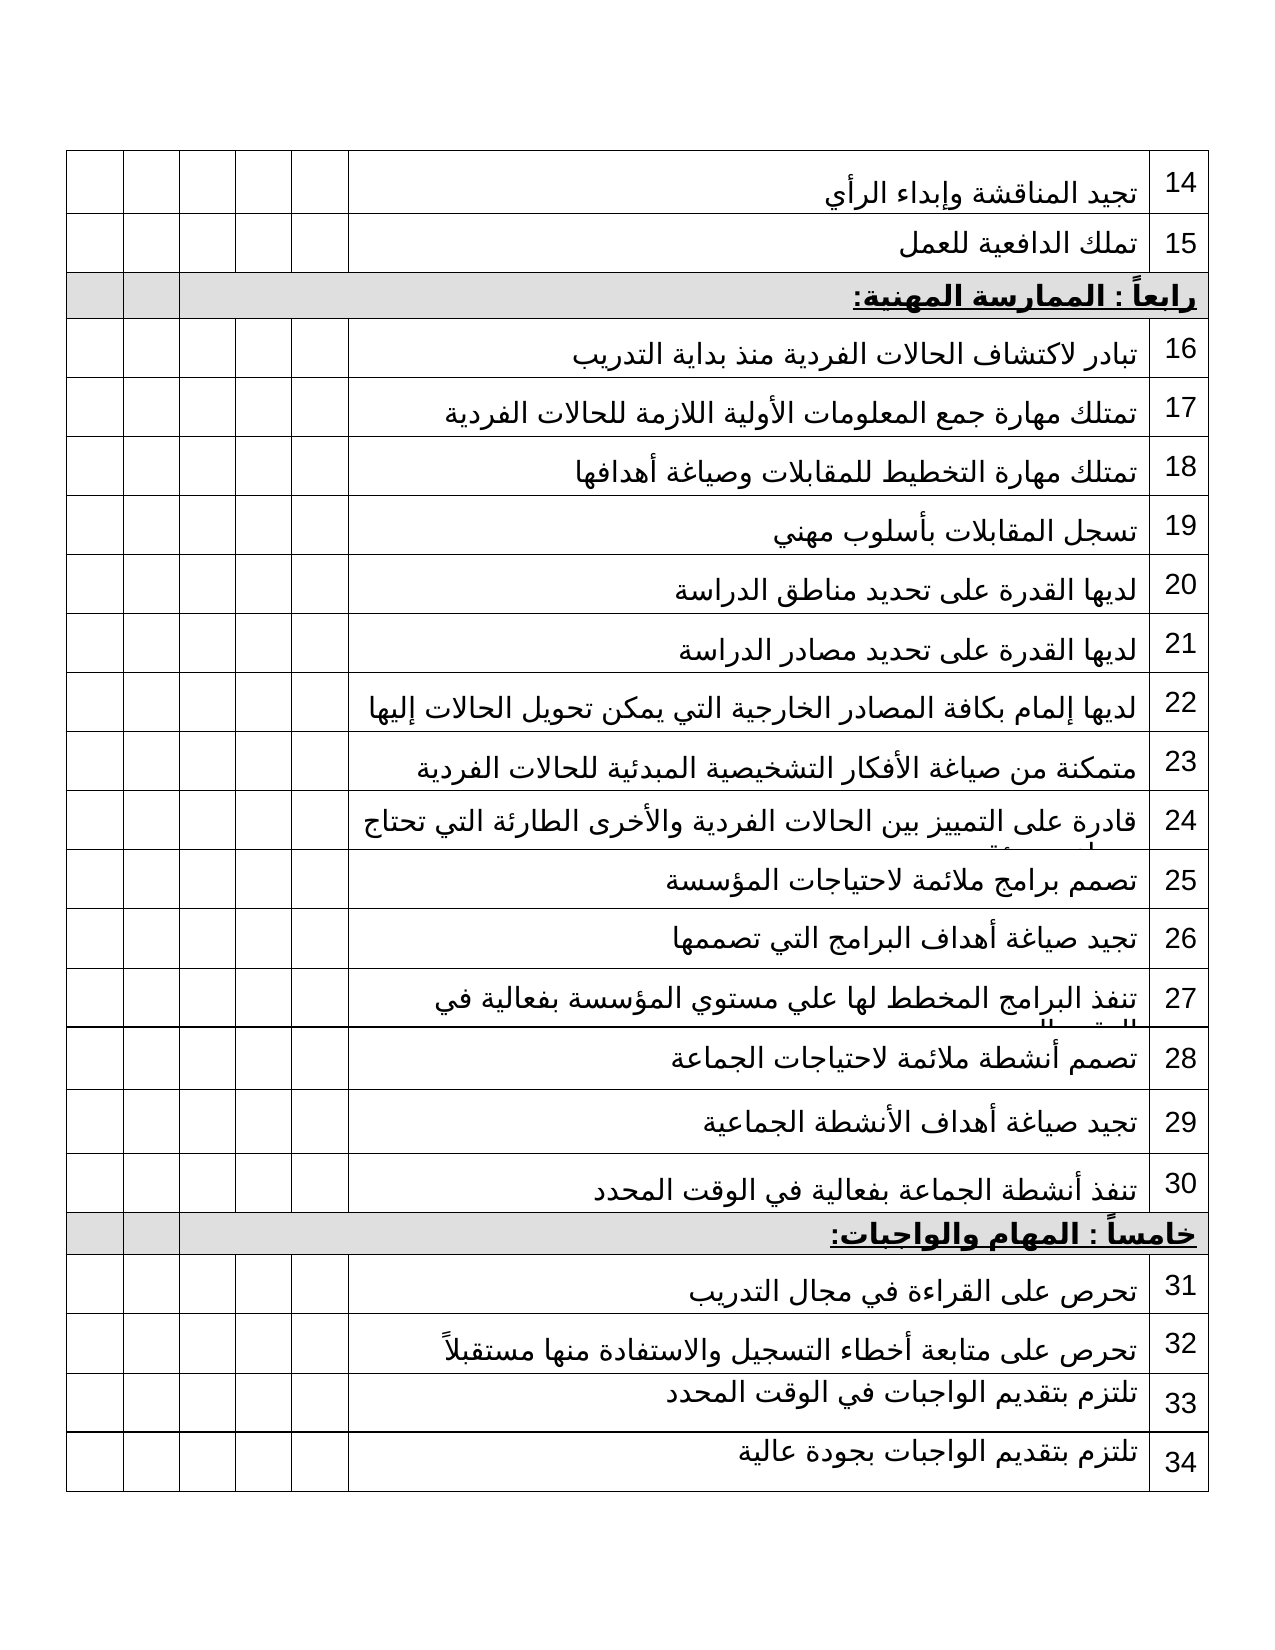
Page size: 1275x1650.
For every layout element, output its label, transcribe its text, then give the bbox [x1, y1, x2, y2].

table_cell [292, 1028, 348, 1088]
table_cell [236, 1090, 291, 1153]
table_cell 14 [1150, 151, 1208, 213]
table_cell متمكنة من صياغة الأفكار التشخيصية المبدئية للحالات الفردية [349, 732, 1149, 790]
table_cell [292, 378, 348, 436]
table_cell [292, 969, 348, 1026]
table_cell 33 [1150, 1374, 1208, 1431]
table_cell [67, 1255, 123, 1313]
table_cell [124, 614, 179, 672]
table_cell [124, 378, 179, 436]
table_cell [67, 969, 123, 1026]
table_cell تحرص على القراءة في مجال التدريب [349, 1255, 1149, 1313]
table_cell 24 [1150, 791, 1208, 849]
table_cell [236, 214, 291, 272]
table_cell [236, 732, 291, 790]
table_cell [236, 969, 291, 1026]
table_cell تبادر لاكتشاف الحالات الفردية منذ بداية التدريب [349, 319, 1149, 377]
table_cell [67, 1154, 123, 1212]
table_cell [180, 1433, 235, 1491]
table_cell 25 [1150, 850, 1208, 908]
table_cell [124, 437, 179, 495]
table_cell 23 [1150, 732, 1208, 790]
table_cell [180, 614, 235, 672]
table_cell [180, 732, 235, 790]
table_cell [180, 1255, 235, 1313]
table_cell [124, 319, 179, 377]
table_cell [292, 1433, 348, 1491]
table_cell [180, 969, 235, 1026]
table_cell [124, 909, 179, 967]
table_cell [236, 850, 291, 908]
table_cell قادرة على التمييز بين الحالات الفردية والأخرى الطارئة التي تحتاج مساعدة مؤقتة [349, 791, 1149, 849]
table_cell [124, 1374, 179, 1431]
table_cell 34 [1150, 1433, 1208, 1491]
table_cell [180, 319, 235, 377]
table_cell [180, 1090, 235, 1153]
table_cell 29 [1150, 1090, 1208, 1153]
table_cell 28 [1150, 1028, 1208, 1088]
table_cell 19 [1150, 496, 1208, 554]
table_cell [236, 437, 291, 495]
table_cell [67, 909, 123, 967]
table_cell [292, 1255, 348, 1313]
table_cell 15 [1150, 214, 1208, 272]
table_cell [124, 1433, 179, 1491]
table_cell [67, 791, 123, 849]
table_cell [292, 850, 348, 908]
table_cell [180, 555, 235, 613]
table_cell تلتزم بتقديم الواجبات في الوقت المحدد [349, 1374, 1149, 1431]
table_cell [124, 969, 179, 1026]
table_cell [180, 378, 235, 436]
table_cell 27 [1150, 969, 1208, 1026]
table_cell [180, 673, 235, 731]
table_cell [124, 151, 179, 213]
table_cell 16 [1150, 319, 1208, 377]
table_cell [292, 614, 348, 672]
table_cell [180, 1028, 235, 1088]
table_cell [124, 850, 179, 908]
table_cell تنفذ البرامج المخطط لها علي مستوي المؤسسة بفعالية في الوقت المحدد [349, 969, 1149, 1026]
table_cell تجيد صياغة أهداف البرامج التي تصممها [349, 909, 1149, 967]
table_cell [292, 673, 348, 731]
table_cell [292, 319, 348, 377]
table_cell [292, 1090, 348, 1153]
table_cell [124, 732, 179, 790]
table_cell تمتلك مهارة جمع المعلومات الأولية اللازمة للحالات الفردية [349, 378, 1149, 436]
table_cell تملك الدافعية للعمل [349, 214, 1149, 272]
table_cell [236, 151, 291, 213]
table_cell [236, 673, 291, 731]
table_cell [124, 1028, 179, 1088]
table_cell [67, 850, 123, 908]
table_cell 32 [1150, 1314, 1208, 1372]
table_cell [67, 1374, 123, 1431]
table_cell [236, 1314, 291, 1372]
table_cell تمتلك مهارة التخطيط للمقابلات وصياغة أهدافها [349, 437, 1149, 495]
table_cell [67, 273, 123, 318]
table_cell [67, 378, 123, 436]
table_cell تلتزم بتقديم الواجبات بجودة عالية [349, 1433, 1149, 1491]
table_cell [124, 555, 179, 613]
table_cell [180, 151, 235, 213]
table_cell [292, 791, 348, 849]
table_cell تصمم أنشطة ملائمة لاحتياجات الجماعة [349, 1028, 1149, 1088]
table_cell [180, 214, 235, 272]
table_cell [124, 791, 179, 849]
table_cell [180, 850, 235, 908]
table_cell [236, 1374, 291, 1431]
table_cell [180, 496, 235, 554]
table_cell 21 [1150, 614, 1208, 672]
table_cell [67, 1213, 123, 1254]
table_cell [292, 1314, 348, 1372]
table_cell [236, 1255, 291, 1313]
table_cell [292, 909, 348, 967]
table_cell [124, 673, 179, 731]
table_cell [180, 909, 235, 967]
table_cell 30 [1150, 1154, 1208, 1212]
table_cell [292, 496, 348, 554]
table_cell [67, 1090, 123, 1153]
table_cell [236, 496, 291, 554]
table_cell [67, 1433, 123, 1491]
table_cell [292, 732, 348, 790]
table_cell لديها القدرة على تحديد مصادر الدراسة [349, 614, 1149, 672]
table_cell [292, 437, 348, 495]
table_cell [292, 151, 348, 213]
table_cell تصمم برامج ملائمة لاحتياجات المؤسسة [349, 850, 1149, 908]
table_cell [67, 555, 123, 613]
table_cell [124, 273, 179, 318]
table_cell [67, 151, 123, 213]
table_cell [67, 673, 123, 731]
table_cell تسجل المقابلات بأسلوب مهني [349, 496, 1149, 554]
table_cell 18 [1150, 437, 1208, 495]
table_cell [180, 791, 235, 849]
table_cell [124, 1314, 179, 1372]
table_cell [180, 1154, 235, 1212]
table_cell [236, 614, 291, 672]
table_cell تجيد صياغة أهداف الأنشطة الجماعية [349, 1090, 1149, 1153]
table_cell لديها إلمام بكافة المصادر الخارجية التي يمكن تحويل الحالات إليها [349, 673, 1149, 731]
table_cell [292, 1374, 348, 1431]
table_cell تحرص على متابعة أخطاء التسجيل والاستفادة منها مستقبلاً [349, 1314, 1149, 1372]
table_cell [124, 1090, 179, 1153]
table_cell [67, 732, 123, 790]
table_cell [124, 214, 179, 272]
table_cell 17 [1150, 378, 1208, 436]
table_cell [236, 1028, 291, 1088]
table_cell 31 [1150, 1255, 1208, 1313]
table_cell لديها القدرة على تحديد مناطق الدراسة [349, 555, 1149, 613]
table_cell [180, 1374, 235, 1431]
table_cell [236, 378, 291, 436]
table_cell [67, 496, 123, 554]
table_cell [292, 555, 348, 613]
table_cell خامساً : المهام والواجبات: [180, 1213, 1208, 1254]
table_cell [67, 1028, 123, 1088]
table_cell تجيد المناقشة وإبداء الرأي [349, 151, 1149, 213]
table_cell [67, 319, 123, 377]
table_cell [236, 909, 291, 967]
table_cell [67, 437, 123, 495]
table_cell [67, 214, 123, 272]
table_cell [236, 1433, 291, 1491]
table_cell [180, 1314, 235, 1372]
table_cell [292, 214, 348, 272]
table_cell [67, 614, 123, 672]
table_cell 22 [1150, 673, 1208, 731]
table_cell رابعاً : الممارسة المهنية: [180, 273, 1208, 318]
table_cell [124, 496, 179, 554]
table_cell تنفذ أنشطة الجماعة بفعالية في الوقت المحدد [349, 1154, 1149, 1212]
table_cell [236, 1154, 291, 1212]
table_cell 26 [1150, 909, 1208, 967]
table_cell [124, 1213, 179, 1254]
table_cell [67, 1314, 123, 1372]
table_cell [124, 1255, 179, 1313]
table_cell [236, 791, 291, 849]
table_cell [292, 1154, 348, 1212]
table_cell [180, 437, 235, 495]
table_cell 20 [1150, 555, 1208, 613]
table_cell [124, 1154, 179, 1212]
table_cell [236, 555, 291, 613]
table_cell [236, 319, 291, 377]
